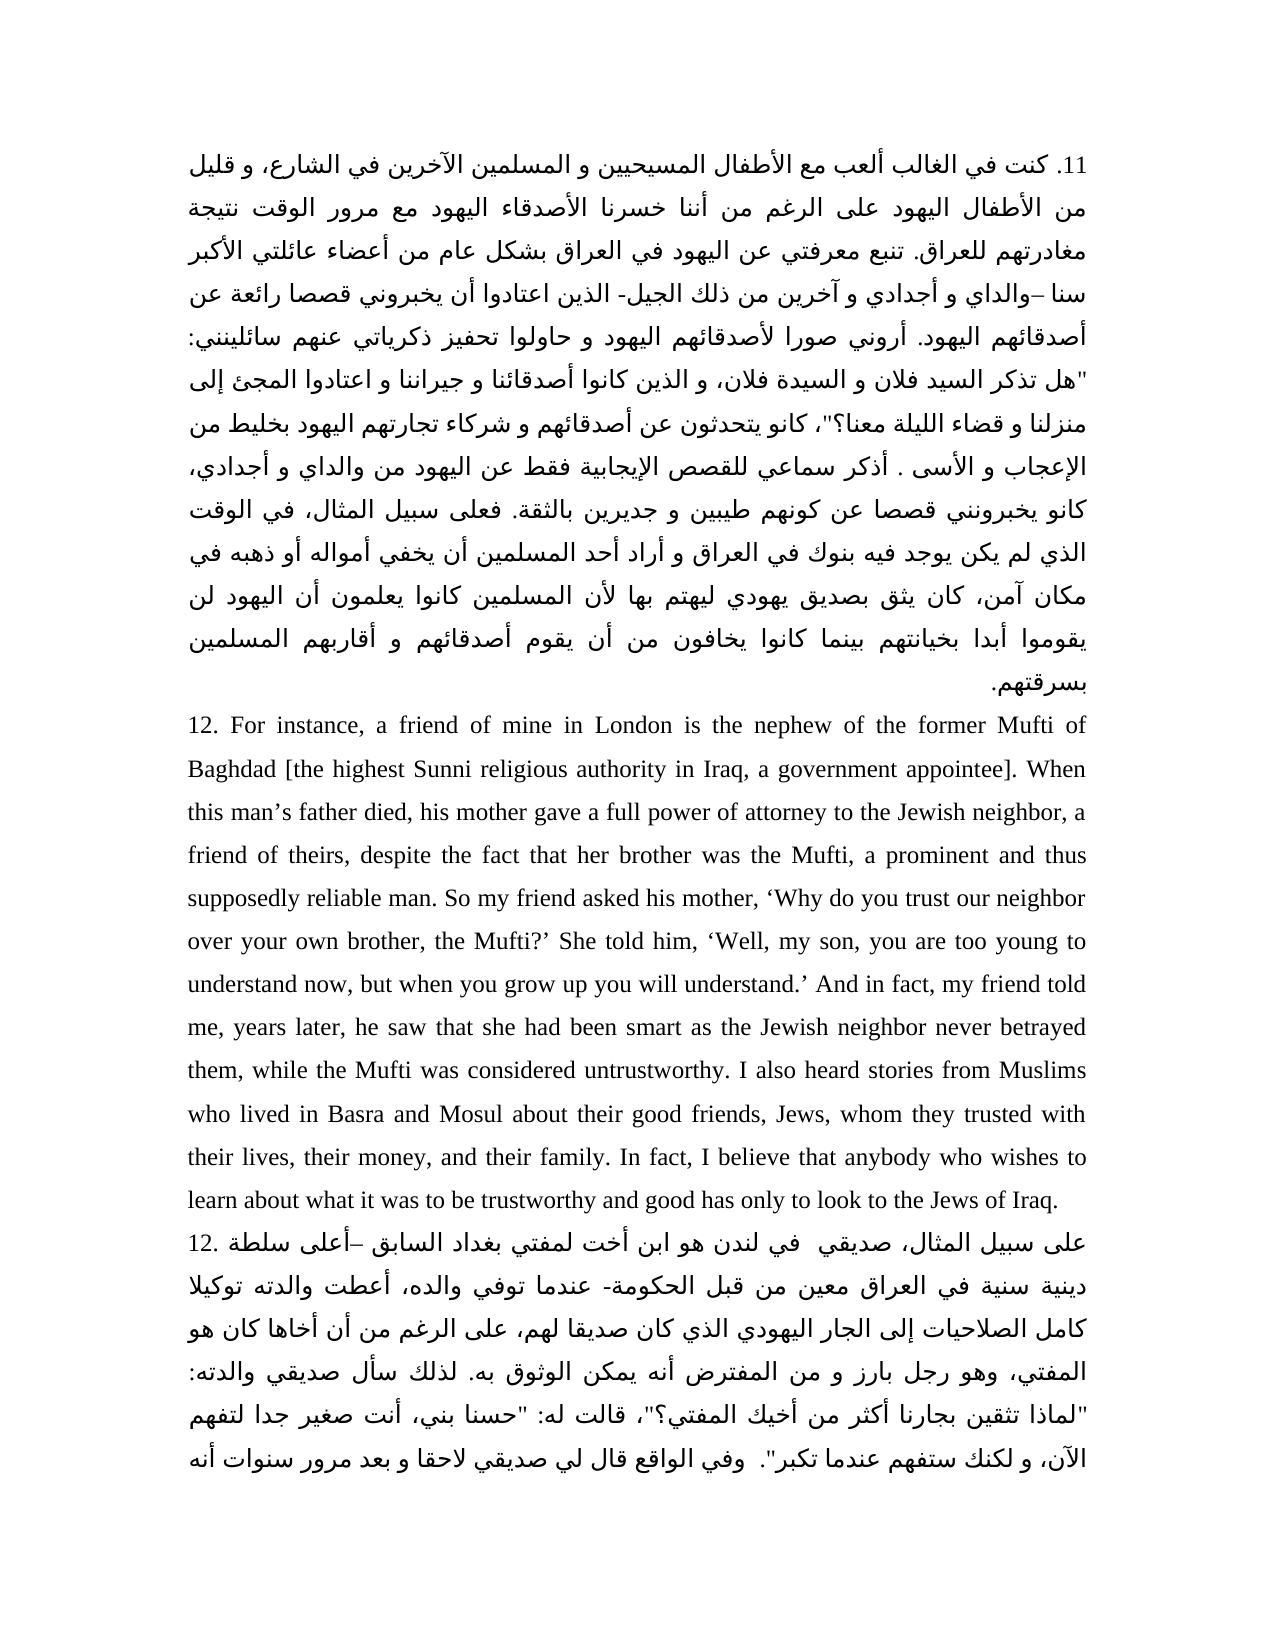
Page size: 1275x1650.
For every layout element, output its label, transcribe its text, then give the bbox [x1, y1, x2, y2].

text 11. كنت في الغالب ألعب مع الأطفال المسيحيين و المسلمين الآخرين في الشارع، و قليل من الأطفال اليهود على الرغم من أننا خسرنا الأصدقاء اليهود مع مرور الوقت نتيجة مغادرتهم للعراق. تنبع معرفتي عن اليهود في العراق بشكل عام من أعضاء عائلتي الأكبر سنا –والداي و أجدادي و آخرين من ذلك الجيل- الذين اعتادوا أن يخبروني قصصا رائعة عن أصدقائهم اليهود. أروني صورا لأصدقائهم اليهود و حاولوا تحفيز ذكرياتي عنهم سائلينني: "هل تذكر السيد فلان و السيدة فلان، و الذين كانوا أصدقائنا و جيراننا و اعتادوا المجئ إلى منزلنا و قضاء الليلة معنا؟"، كانو يتحدثون عن أصدقائهم و شركاء تجارتهم اليهود بخليط من الإعجاب و الأسى . أذكر سماعي للقصص الإيجابية فقط عن اليهود من والداي و أجدادي، كانو يخبرونني قصصا عن كونهم طيبين و جديرين بالثقة. فعلى سبيل المثال، في الوقت الذي لم يكن يوجد فيه بنوك في العراق و أراد أحد المسلمين أن يخفي أمواله أو ذهبه في مكان آمن، كان يثق بصديق يهودي ليهتم بها لأن المسلمين كانوا يعلمون أن اليهود لن يقوموا أبدا بخيانتهم بينما كانوا يخافون من أن يقوم أصدقائهم و أقاربهم المسلمين بسرقتهم. [187, 150, 1087, 696]
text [187, 1228, 1087, 1472]
text 12. For instance, a friend of mine in London is the nephew of the former Mufti of Baghdad [the highest Sunni religious authority in Iraq, a government appointee]. When this man’s father died, his mother gave a full power of attorney to the Jewish neighbor, a friend of theirs, despite the fact that her brother was the Mufti, a prominent and thus supposedly reliable man. So my friend asked his mother, ‘Why do you trust our neighbor over your own brother, the Mufti?’ She told him, ‘Well, my son, you are too young to understand now, but when you grow up you will understand.’ And in fact, my friend told me, years later, he saw that she had been smart as the Jewish neighbor never betrayed them, while the Mufti was considered untrustworthy. I also heard stories from Muslims who lived in and about their good friends, Jews, whom they trusted with their lives, their money, and their family. In fact, I believe that anybody who wishes to learn about what it was to be trustworthy and good has only to look to the Jews of Iraq. [187, 711, 1087, 1214]
